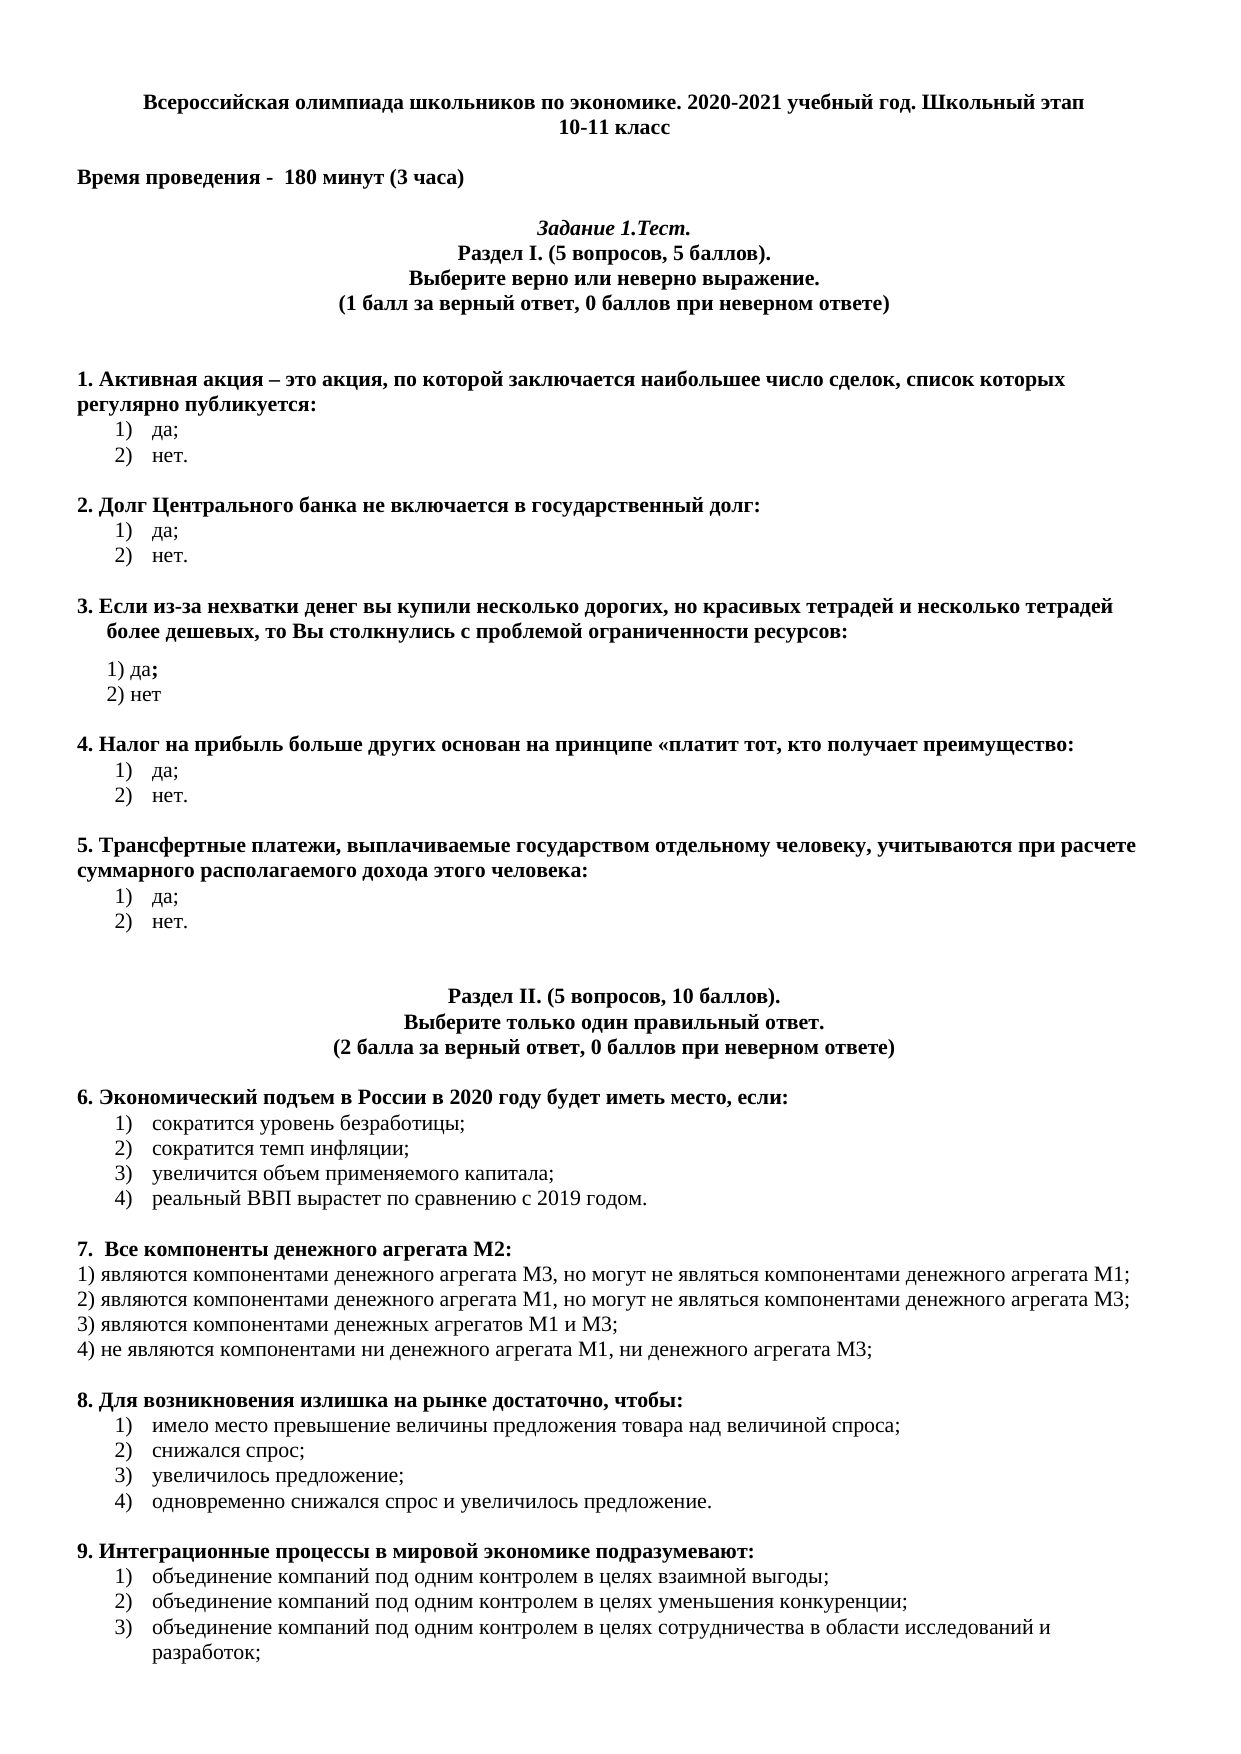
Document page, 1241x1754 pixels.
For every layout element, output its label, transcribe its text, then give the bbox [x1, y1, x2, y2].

text 3) являются компонентами денежных агрегатов М1 и М3; [77, 1311, 1152, 1336]
text Выберите только один правильный ответ. [77, 1009, 1152, 1034]
text 7. Все компоненты денежного агрегата М2: [77, 1236, 1152, 1261]
text Время проведения - 180 минут (3 часа) [77, 164, 1152, 189]
text 2) нет [106, 681, 1152, 706]
list сократится темп инфляции; [114, 1135, 1152, 1160]
text Раздел II. (5 вопросов, 10 баллов). [77, 983, 1152, 1009]
text 1) являются компонентами денежного агрегата М3, но могут не являться компонентами денежного агрегата М1; [77, 1261, 1152, 1286]
text 1. Активная акция – это акция, по которой заключается наибольшее число сделок, список которых регулярно публикуется: [77, 366, 1152, 416]
list реальный ВВП вырастет по сравнению с 2019 годом. [114, 1185, 1152, 1210]
list да; [114, 757, 1152, 782]
text Раздел I. (5 вопросов, 5 баллов). [77, 240, 1152, 265]
text 2. Долг Центрального банка не включается в государственный долг: [77, 492, 1152, 517]
text 10-11 класс [77, 114, 1152, 139]
list да; [114, 883, 1152, 908]
list да; [114, 517, 1152, 542]
text 8. Для возникновения излишка на рынке достаточно, чтобы: [77, 1387, 1152, 1412]
text 3. Если из-за нехватки денег вы купили несколько дорогих, но красивых тетрадей и несколько тетрадей более дешевых, то Вы столкнулись с проблемой ограниченности ресурсов: [77, 593, 1152, 643]
list нет. [114, 542, 1152, 568]
list объединение компаний под одним контролем в целях уменьшения конкуренции; [114, 1588, 1152, 1614]
text (1 балл за верный ответ, 0 баллов при неверном ответе) [77, 290, 1152, 316]
text Выберите верно или неверно выражение. [77, 265, 1152, 290]
list нет. [114, 782, 1152, 807]
text 4. Налог на прибыль больше других основан на принципе «платит тот, кто получает преимущество: [77, 731, 1152, 757]
list объединение компаний под одним контролем в целях сотрудничества в области исследований и разработок; [114, 1614, 1152, 1664]
text 9. Интеграционные процессы в мировой экономике подразумевают: [77, 1538, 1152, 1563]
text Всероссийская олимпиада школьников по экономике. 2020-2021 учебный год. Школьный этап [77, 89, 1152, 114]
list имело место превышение величины предложения товара над величиной спроса; [114, 1412, 1152, 1437]
text 1) да; [106, 656, 1152, 681]
text (2 балла за верный ответ, 0 баллов при неверном ответе) [77, 1034, 1152, 1059]
list объединение компаний под одним контролем в целях взаимной выгоды; [114, 1563, 1152, 1588]
list да; [114, 416, 1152, 442]
text 2) являются компонентами денежного агрегата М1, но могут не являться компонентами денежного агрегата М3; [77, 1286, 1152, 1311]
text 5. Трансфертные платежи, выплачиваемые государством отдельному человеку, учитываются при расчете суммарного располагаемого дохода этого человека: [77, 832, 1152, 883]
list нет. [114, 908, 1152, 933]
list увеличилось предложение; [114, 1462, 1152, 1488]
list нет. [114, 442, 1152, 467]
list одновременно снижался спрос и увеличилось предложение. [114, 1488, 1152, 1513]
text 6. Экономический подъем в России в 2020 году будет иметь место, если: [77, 1084, 1152, 1109]
list увеличится объем применяемого капитала; [114, 1160, 1152, 1185]
list снижался спрос; [114, 1437, 1152, 1462]
text 4) не являются компонентами ни денежного агрегата М1, ни денежного агрегата М3; [77, 1336, 1152, 1362]
list сократится уровень безработицы; [114, 1109, 1152, 1135]
text Задание 1.Тест. [77, 215, 1152, 240]
